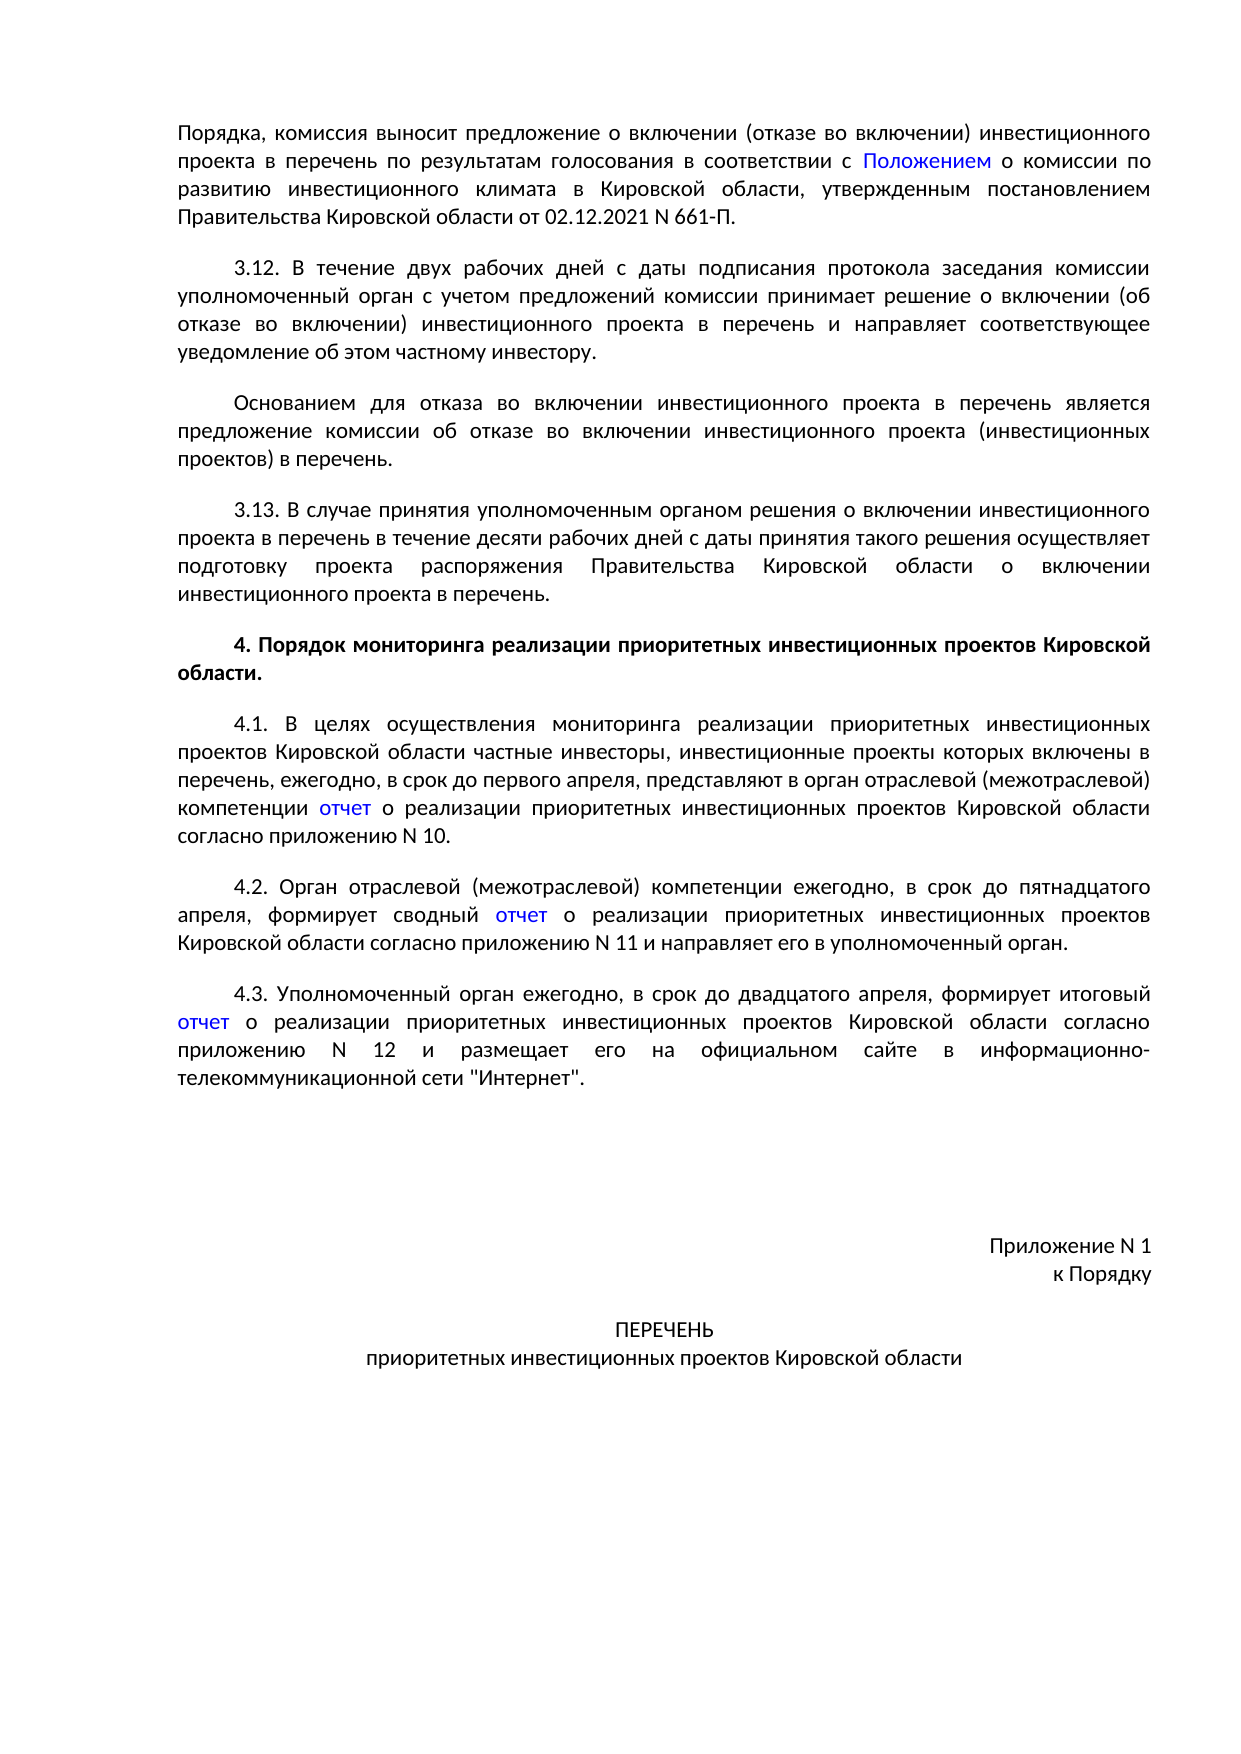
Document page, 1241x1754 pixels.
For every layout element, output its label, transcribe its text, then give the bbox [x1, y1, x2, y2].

text к Порядку [177, 1259, 1152, 1287]
text Основанием для отказа во включении инвестиционного проекта в перечень является предложение комиссии об отказе во включении инвестиционного проекта (инвестиционных проектов) в перечень. [177, 388, 1152, 472]
text 4.2. Орган отраслевой (межотраслевой) компетенции ежегодно, в срок до пятнадцатого апреля, формирует сводный отчет о реализации приоритетных инвестиционных проектов Кировской области согласно приложению N 11 и направляет его в уполномоченный орган. [177, 872, 1152, 956]
text 4.3. Уполномоченный орган ежегодно, в срок до двадцатого апреля, формирует итоговый отчет о реализации приоритетных инвестиционных проектов Кировской области согласно приложению N 12 и размещает его на официальном сайте в информационно-телекоммуникационной сети "Интернет". [177, 979, 1152, 1091]
text 4.1. В целях осуществления мониторинга реализации приоритетных инвестиционных проектов Кировской области частные инвесторы, инвестиционные проекты которых включены в перечень, ежегодно, в срок до первого апреля, представляют в орган отраслевой (межотраслевой) компетенции отчет о реализации приоритетных инвестиционных проектов Кировской области согласно приложению N 10. [177, 709, 1152, 849]
text 3.12. В течение двух рабочих дней с даты подписания протокола заседания комиссии уполномоченный орган с учетом предложений комиссии принимает решение о включении (об отказе во включении) инвестиционного проекта в перечень и направляет соответствующее уведомление об этом частному инвестору. [177, 253, 1152, 365]
text ПЕРЕЧЕНЬ [177, 1315, 1152, 1343]
text приоритетных инвестиционных проектов Кировской области [177, 1343, 1152, 1371]
title 4. Порядок мониторинга реализации приоритетных инвестиционных проектов Кировской области. [177, 630, 1152, 686]
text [177, 118, 1152, 230]
text Приложение N 1 [177, 1231, 1152, 1259]
text 3.13. В случае принятия уполномоченным органом решения о включении инвестиционного проекта в перечень в течение десяти рабочих дней с даты принятия такого решения осуществляет подготовку проекта распоряжения Правительства Кировской области о включении инвестиционного проекта в перечень. [177, 495, 1152, 607]
